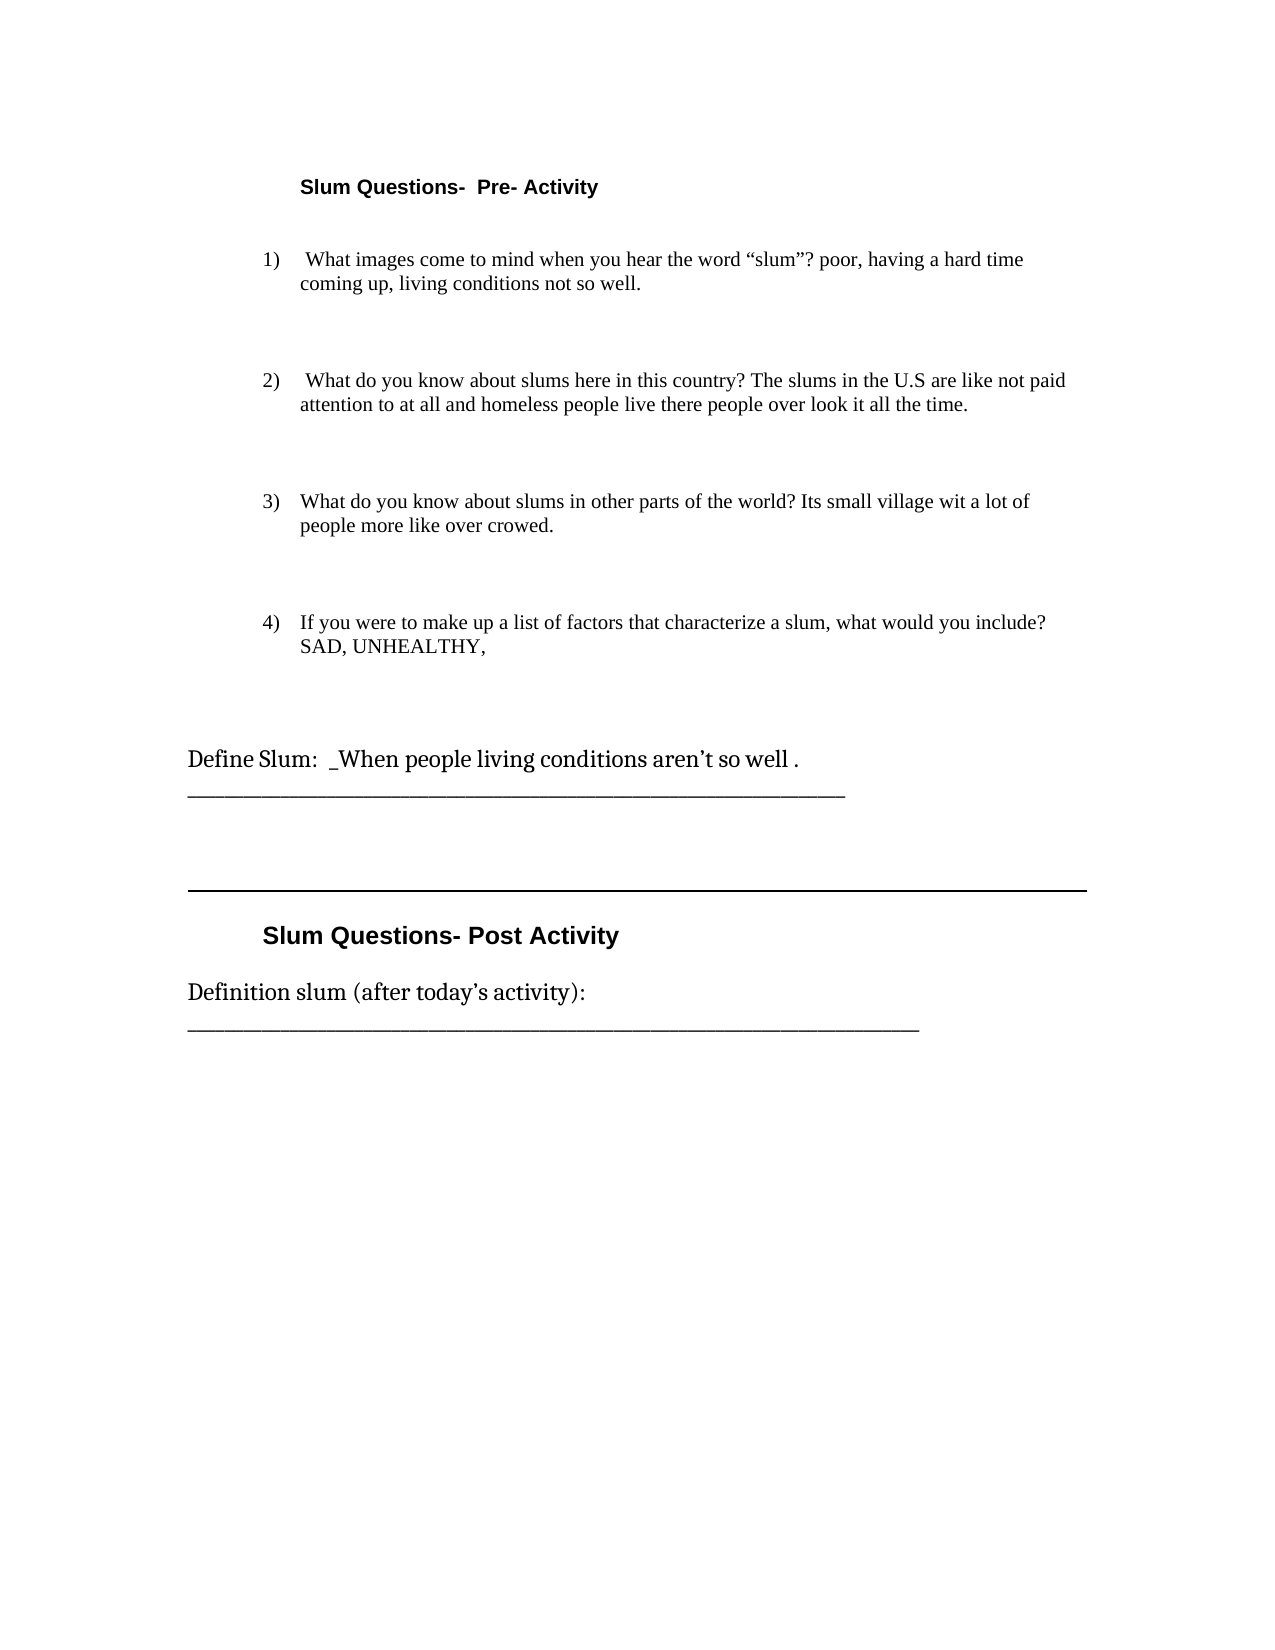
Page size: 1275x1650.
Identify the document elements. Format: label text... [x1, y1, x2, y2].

list What images come to mind when you hear the word “slum”? poor, having a hard time coming up, living conditions not so well. [262, 247, 1087, 295]
list What do you know about slums here in this country? The slums in the U.S are like not paid attention to at all and homeless people live there people over look it all the time. [262, 368, 1087, 416]
text Slum Questions- Post Activity [187, 921, 1087, 949]
list What do you know about slums in other parts of the world? Its small village wit a lot of people more like over crowed. [262, 489, 1087, 537]
list If you were to make up a list of factors that characterize a slum, what would you include? SAD, UNHEALTHY, [262, 610, 1087, 658]
text Definition slum (after today’s activity): _______________________________________________________________________________ [187, 978, 1087, 1036]
text Define Slum: _When people living conditions aren’t so well . _______________________________________________________________________ [187, 744, 1087, 802]
list Slum Questions- Pre- Activity [300, 174, 1087, 198]
